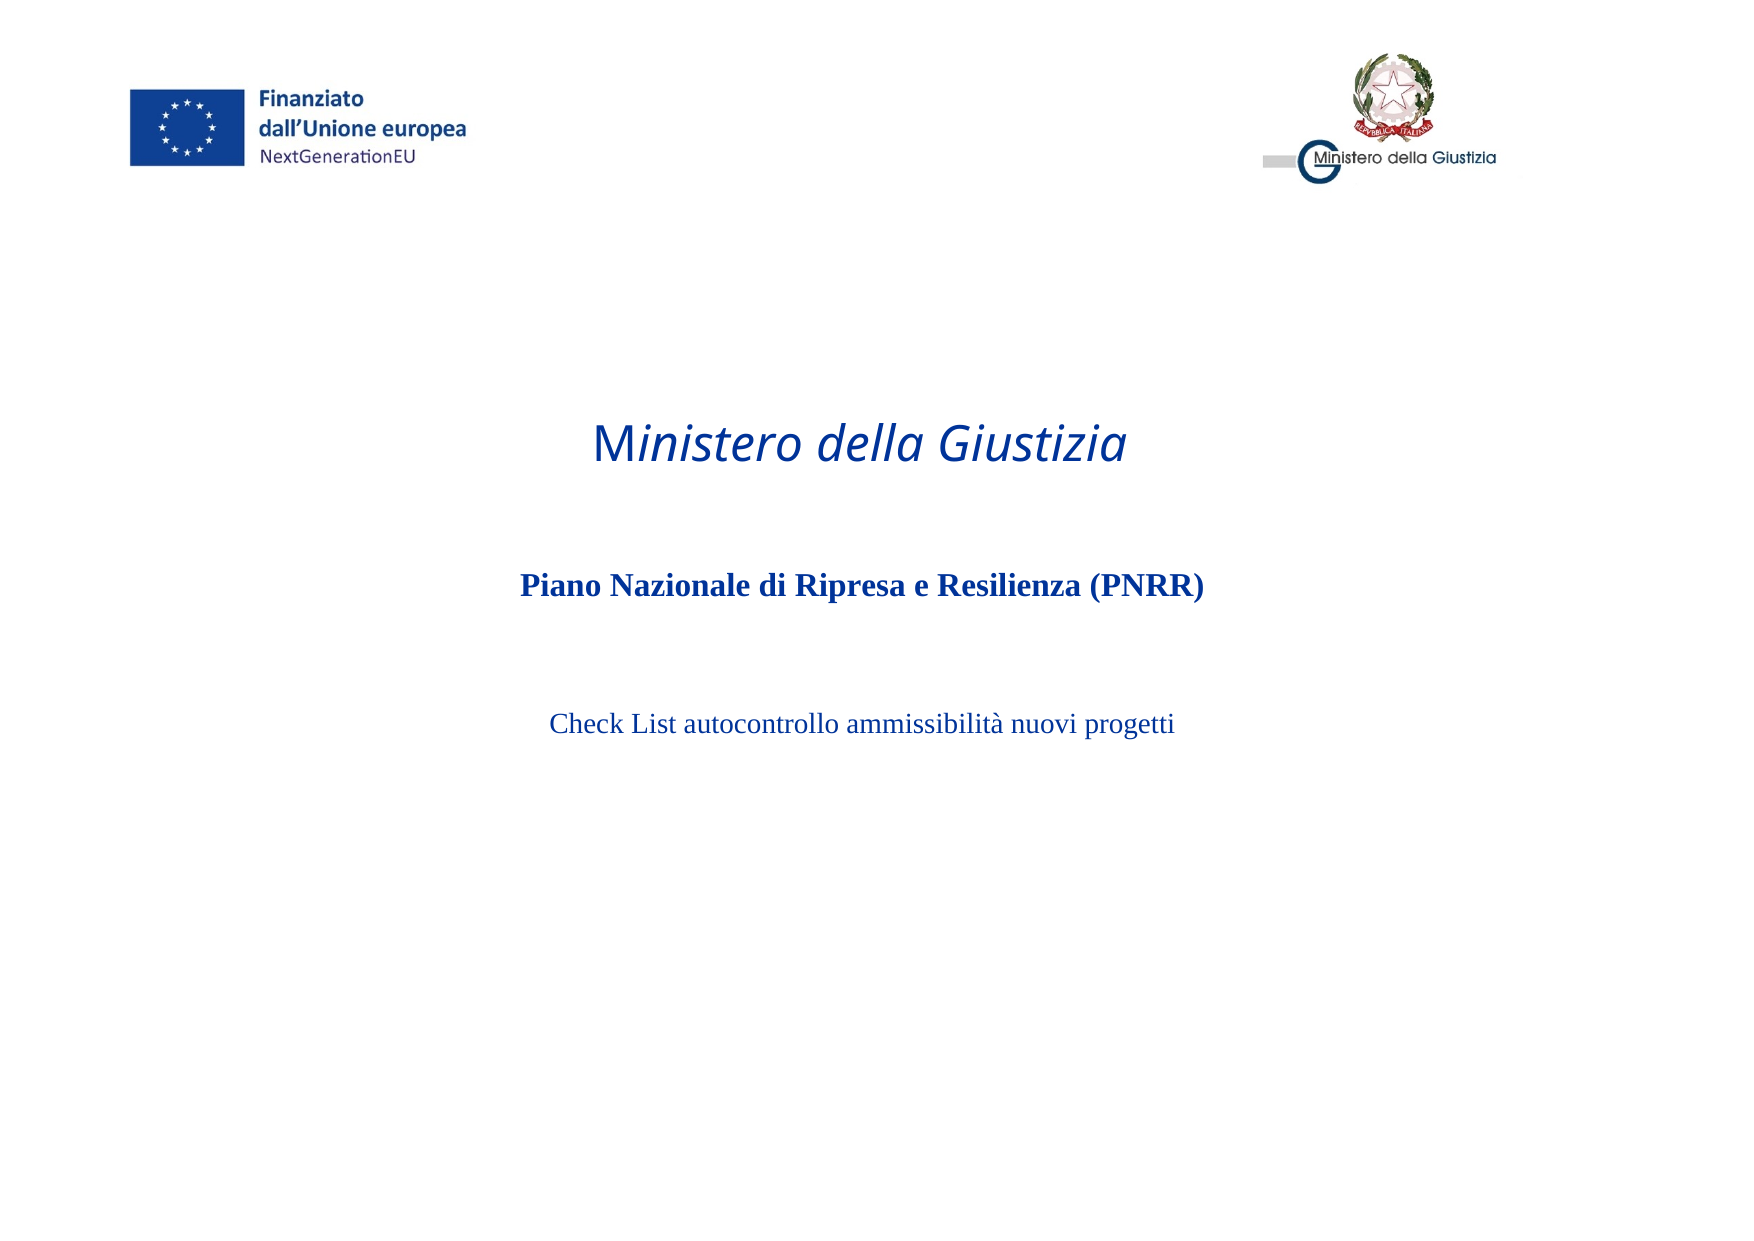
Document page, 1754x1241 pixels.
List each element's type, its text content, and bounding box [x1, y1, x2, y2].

text Ministero della Giustizia [118, 403, 1607, 476]
picture [118, 80, 485, 176]
text Check List autocontrollo ammissibilità nuovi progetti [118, 698, 1606, 742]
text Piano Nazionale di Ripresa e Resilienza (PNRR) [118, 561, 1606, 605]
picture [1200, 41, 1605, 227]
